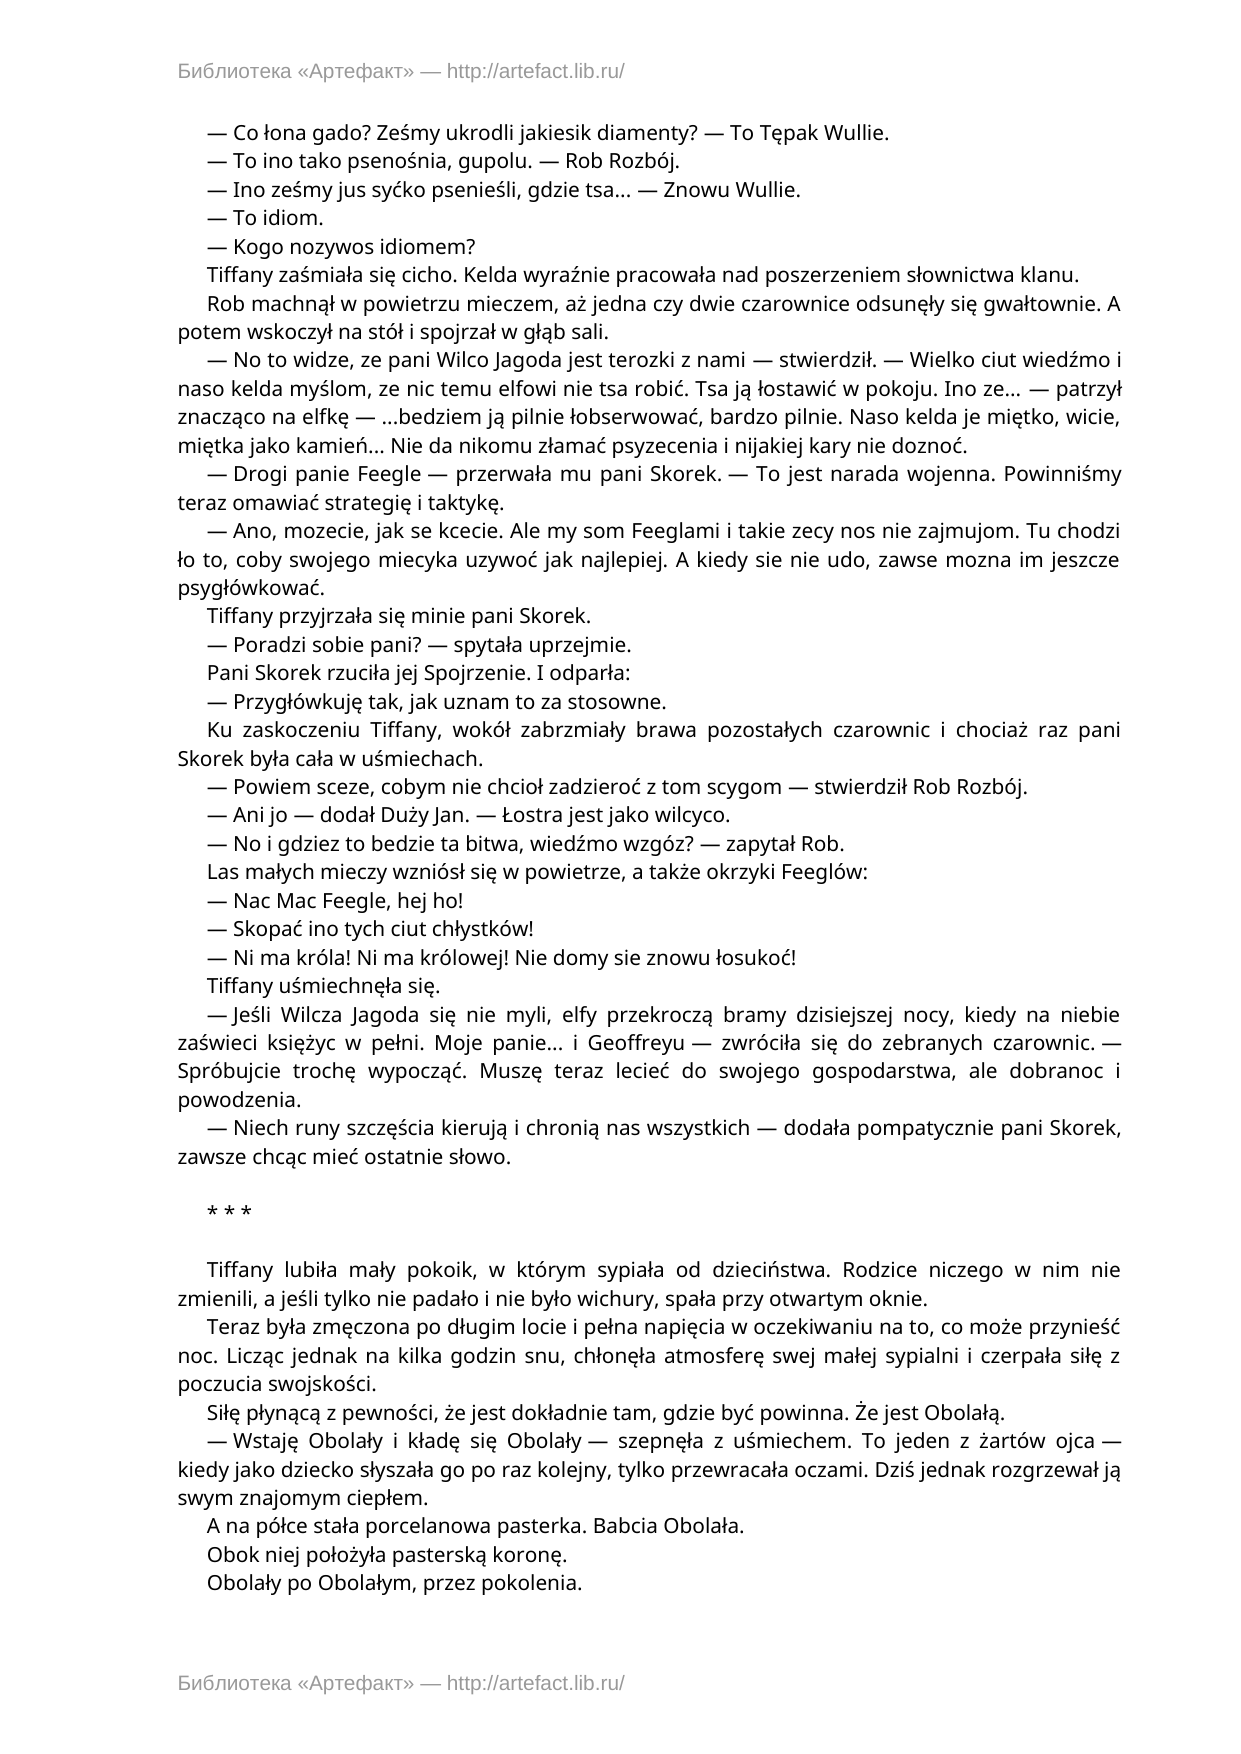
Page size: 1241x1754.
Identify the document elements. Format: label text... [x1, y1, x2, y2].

text * * * [177, 1199, 1122, 1227]
text Ku zaskoczeniu Tiffany, wokół zabrzmiały brawa pozostałych czarownic i chociaż raz pani Skorek była cała w uśmiechach. [177, 715, 1122, 772]
text — Niech runy szczęścia kierują i chronią nas wszystkich — dodała pompatycznie pani Skorek, zawsze chcąc mieć ostatnie słowo. [177, 1113, 1122, 1170]
text — No to widze, ze pani Wilco Jagoda jest terozki z nami — stwierdził. — Wielko ciut wiedźmo i naso kelda myślom, ze nic temu elfowi nie tsa robić. Tsa ją łostawić w pokoju. Ino ze... — patrzył znacząco na elfkę — ...bedziem ją pilnie łobserwować, bardzo pilnie. Naso kelda je miętko, wicie, miętka jako kamień... Nie da nikomu złamać psyzecenia i nijakiej kary nie doznoć. [177, 346, 1122, 459]
text — Powiem sceze, cobym nie chcioł zadzieroć z tom scygom — stwierdził Rob Rozbój. [177, 772, 1122, 801]
text — Ino ześmy jus syćko psenieśli, gdzie tsa... — Znowu Wullie. [177, 175, 1122, 203]
text — Kogo nozywos idiomem? [177, 232, 1122, 260]
text Siłę płynącą z pewności, że jest dokładnie tam, gdzie być powinna. Że jest Obolałą. [177, 1398, 1122, 1426]
text — Poradzi sobie pani? — spytała uprzejmie. [177, 630, 1122, 658]
text Obok niej położyła pasterską koronę. [177, 1540, 1122, 1568]
text Teraz była zmęczona po długim locie i pełna napięcia w oczekiwaniu na to, co może przynieść noc. Licząc jednak na kilka godzin snu, chłonęła atmosferę swej małej sypialni i czerpała siłę z poczucia swojskości. [177, 1312, 1122, 1398]
text Rob machnął w powietrzu mieczem, aż jedna czy dwie czarownice odsunęły się gwałtownie. A potem wskoczył na stół i spojrzał w głąb sali. [177, 289, 1122, 346]
text — Drogi panie Feegle — przerwała mu pani Skorek. — To jest narada wojenna. Powinniśmy teraz omawiać strategię i taktykę. [177, 459, 1122, 516]
text — Jeśli Wilcza Jagoda się nie myli, elfy przekroczą bramy dzisiejszej nocy, kiedy na niebie zaświeci księżyc w pełni. Moje panie... i Geoffreyu — zwróciła się do zebranych czarownic. — Spróbujcie trochę wypocząć. Muszę teraz lecieć do swojego gospodarstwa, ale dobranoc i powodzenia. [177, 1000, 1122, 1113]
text — Nac Mac Feegle, hej ho! [177, 886, 1122, 914]
text Obolały po Obolałym, przez pokolenia. [177, 1568, 1122, 1597]
text — Skopać ino tych ciut chłystków! [177, 914, 1122, 943]
text Tiffany lubiła mały pokoik, w którym sypiała od dzieciństwa. Rodzice niczego w nim nie zmienili, a jeśli tylko nie padało i nie było wichury, spała przy otwartym oknie. [177, 1256, 1122, 1312]
text Las małych mieczy wzniósł się w powietrze, a także okrzyki Feeglów: [177, 857, 1122, 886]
text — Co łona gado? Ześmy ukrodli jakiesik diamenty? — To Tępak Wullie. [177, 118, 1122, 147]
text — To idiom. [177, 203, 1122, 232]
text — Przygłówkuję tak, jak uznam to za stosowne. [177, 687, 1122, 715]
text — Wstaję Obolały i kładę się Obolały — szepnęła z uśmiechem. To jeden z żartów ojca — kiedy jako dziecko słyszała go po raz kolejny, tylko przewracała oczami. Dziś jednak rozgrzewał ją swym znajomym ciepłem. [177, 1426, 1122, 1512]
text Tiffany zaśmiała się cicho. Kelda wyraźnie pracowała nad poszerzeniem słownictwa klanu. [177, 260, 1122, 289]
text Tiffany przyjrzała się minie pani Skorek. [177, 602, 1122, 630]
text A na półce stała porcelanowa pasterka. Babcia Obolała. [177, 1512, 1122, 1540]
text — Ni ma króla! Ni ma królowej! Nie domy sie znowu łosukoć! [177, 943, 1122, 971]
text — No i gdziez to bedzie ta bitwa, wiedźmo wzgóz? — zapytał Rob. [177, 829, 1122, 857]
text Pani Skorek rzuciła jej Spojrzenie. I odparła: [177, 658, 1122, 687]
text Tiffany uśmiechnęła się. [177, 971, 1122, 1000]
text — Ani jo — dodał Duży Jan. — Łostra jest jako wilcyco. [177, 801, 1122, 829]
text — Ano, mozecie, jak se kcecie. Ale my som Feeglami i takie zecy nos nie zajmujom. Tu chodzi ło to, coby swojego miecyka uzywoć jak najlepiej. A kiedy sie nie udo, zawse mozna im jeszcze psygłówkować. [177, 516, 1122, 602]
text — To ino tako psenośnia, gupolu. — Rob Rozbój. [177, 147, 1122, 175]
